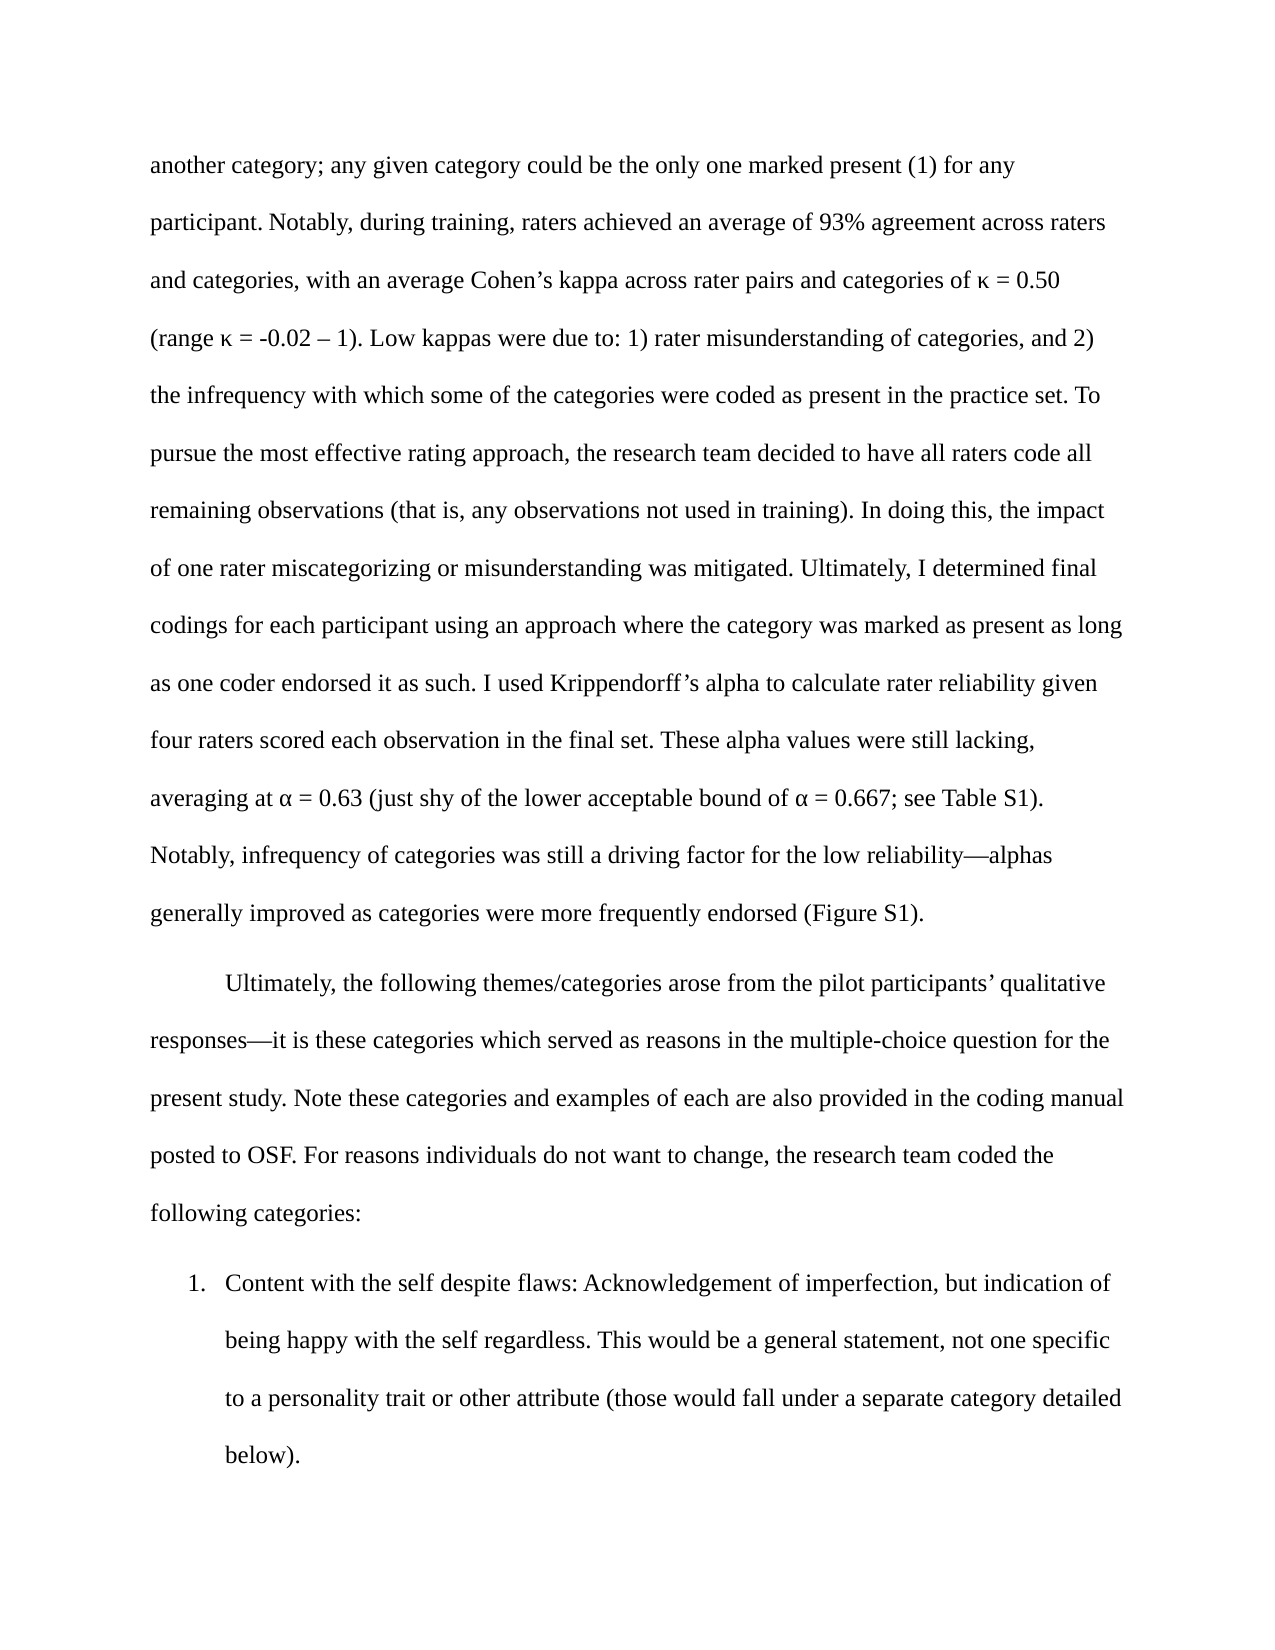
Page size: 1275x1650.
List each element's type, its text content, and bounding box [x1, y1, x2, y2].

list Content with the self despite flaws: Acknowledgement of imperfection, but indication of being happy with the self regardless. This would be a general statement, not one specific to a personality trait or other attribute (those would fall under a separate category detailed below). [187, 1268, 1125, 1469]
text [150, 150, 1125, 927]
text Ultimately, the following themes/categories arose from the pilot participants’ qualitative responses—it is these categories which served as reasons in the multiple-choice question for the present study. Note these categories and examples of each are also provided in the coding manual posted to OSF. For reasons individuals do not want to change, the research team coded the following categories: [150, 968, 1125, 1227]
